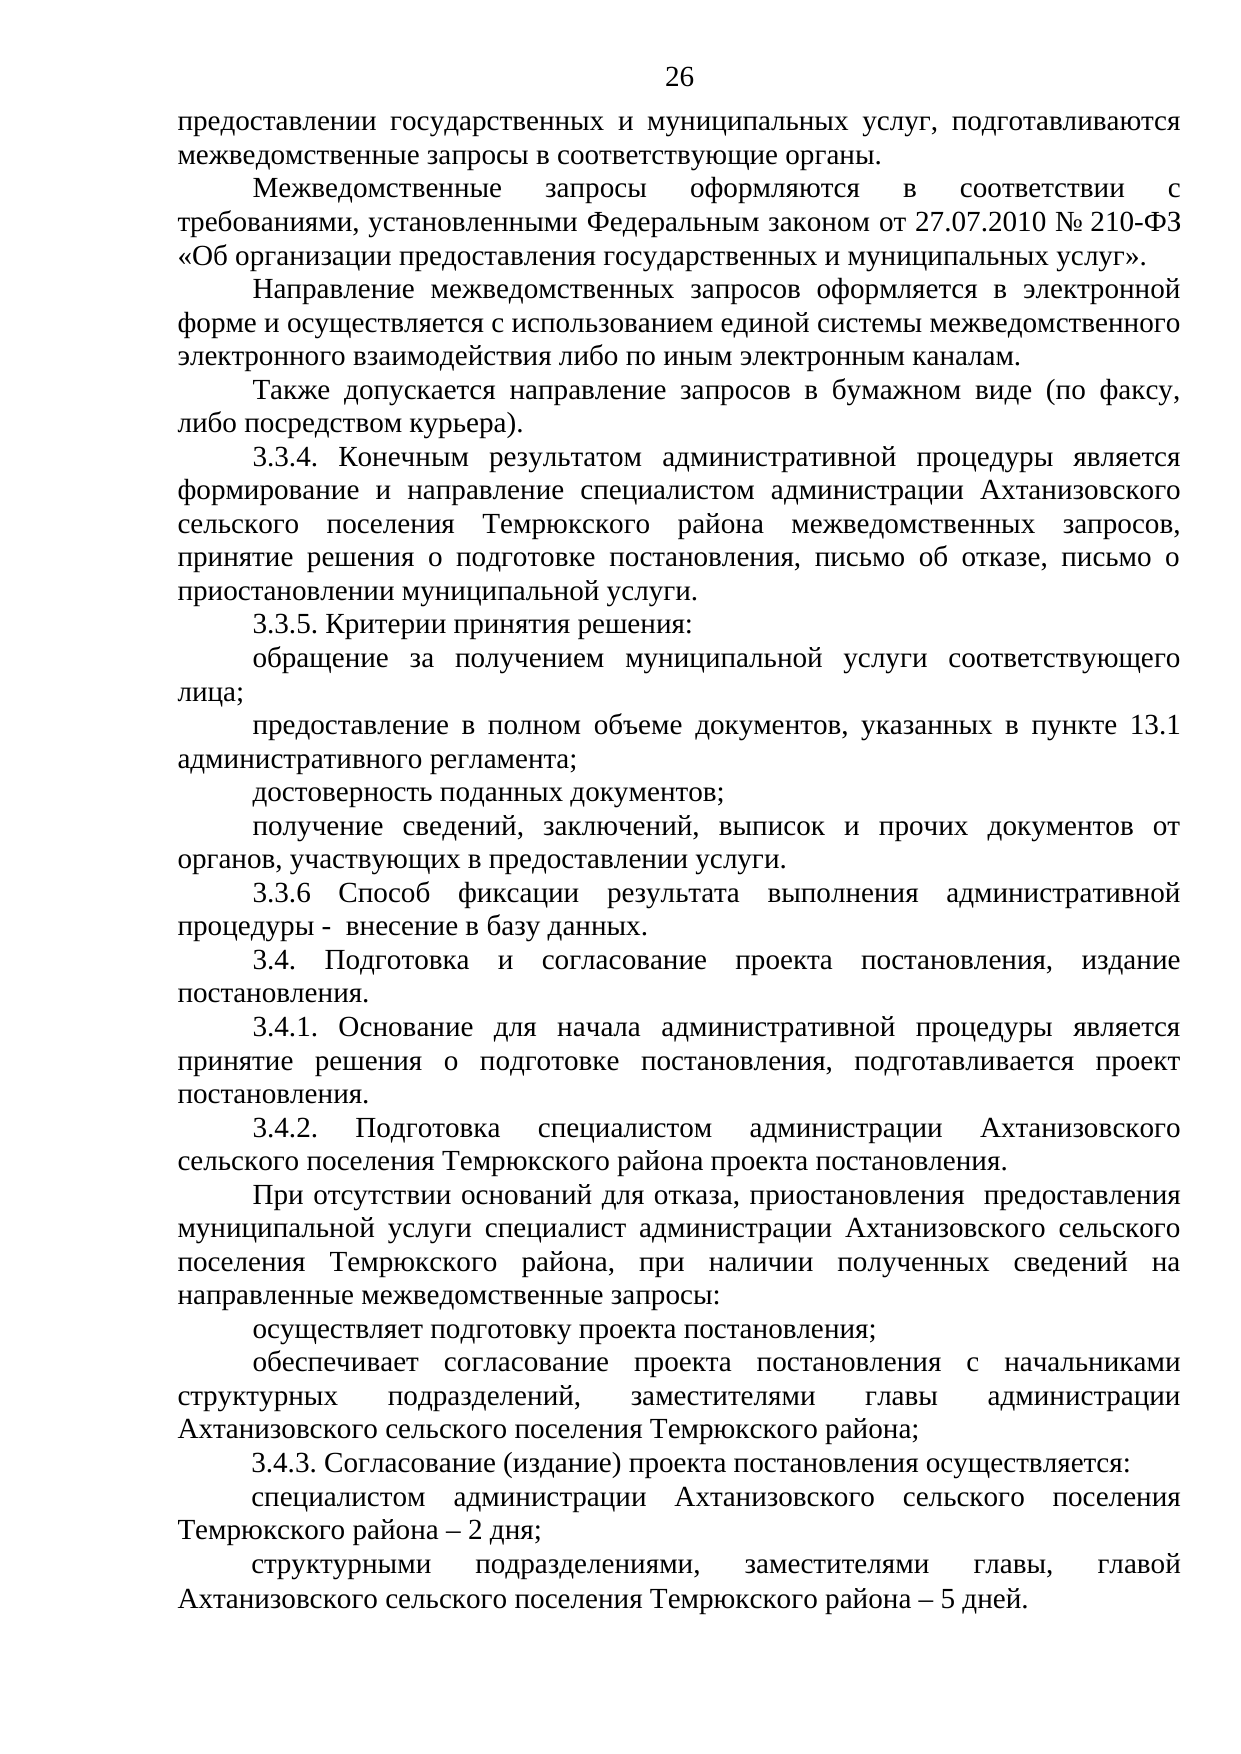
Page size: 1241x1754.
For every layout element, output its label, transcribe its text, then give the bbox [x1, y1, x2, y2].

text обеспечивает согласование проекта постановления с начальниками структурных подразделений, заместителями главы администрации Ахтанизовского сельского поселения Темрюкского района; [177, 1344, 1181, 1445]
text 3.4.1. Основание для начала административной процедуры является принятие решения о подготовке постановления, подготавливается проект постановления. [177, 1009, 1181, 1110]
text осуществляет подготовку проекта постановления; [177, 1311, 1181, 1344]
text предоставление в полном объеме документов, указанных в пункте 13.1 административного регламента; [177, 707, 1181, 774]
text обращение за получением муниципальной услуги соответствующего лица; [177, 640, 1181, 707]
text 3.3.5. Критерии принятия решения: [177, 607, 1181, 640]
text специалистом администрации Ахтанизовского сельского поселения Темрюкского района – 2 дня; [177, 1479, 1181, 1546]
text структурными подразделениями, заместителями главы, главой Ахтанизовского сельского поселения Темрюкского района – 5 дней. [177, 1546, 1181, 1614]
text При отсутствии оснований для отказа, приостановления предоставления муниципальной услуги специалист администрации Ахтанизовского сельского поселения Темрюкского района, при наличии полученных сведений на направленные межведомственные запросы: [177, 1177, 1181, 1311]
text 3.3.4. Конечным результатом административной процедуры является формирование и направление специалистом администрации Ахтанизовского сельского поселения Темрюкского района межведомственных запросов, принятие решения о подготовке постановления, письмо об отказе, письмо о приостановлении муниципальной услуги. [177, 439, 1181, 607]
text Также допускается направление запросов в бумажном виде (по факсу, либо посредством курьера). [177, 372, 1181, 439]
text 3.3.6 Способ фиксации результата выполнения административной процедуры - внесение в базу данных. [177, 875, 1181, 942]
text получение сведений, заключений, выписок и прочих документов от органов, участвующих в предоставлении услуги. [177, 808, 1181, 875]
text 3.4.2. Подготовка специалистом администрации Ахтанизовского сельского поселения Темрюкского района проекта постановления. [177, 1110, 1181, 1177]
text Направление межведомственных запросов оформляется в электронной форме и осуществляется с использованием единой системы межведомственного электронного взаимодействия либо по иным электронным каналам. [177, 271, 1181, 372]
text 3.4.3. Согласование (издание) проекта постановления осуществляется: [177, 1445, 1181, 1479]
text достоверность поданных документов; [177, 774, 1181, 808]
text 3.4. Подготовка и согласование проекта постановления, издание постановления. [177, 942, 1181, 1009]
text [177, 103, 1181, 171]
text Межведомственные запросы оформляются в соответствии с требованиями, установленными Федеральным законом от 27.07.2010 № 210-ФЗ «Об организации предоставления государственных и муниципальных услуг». [177, 171, 1181, 271]
